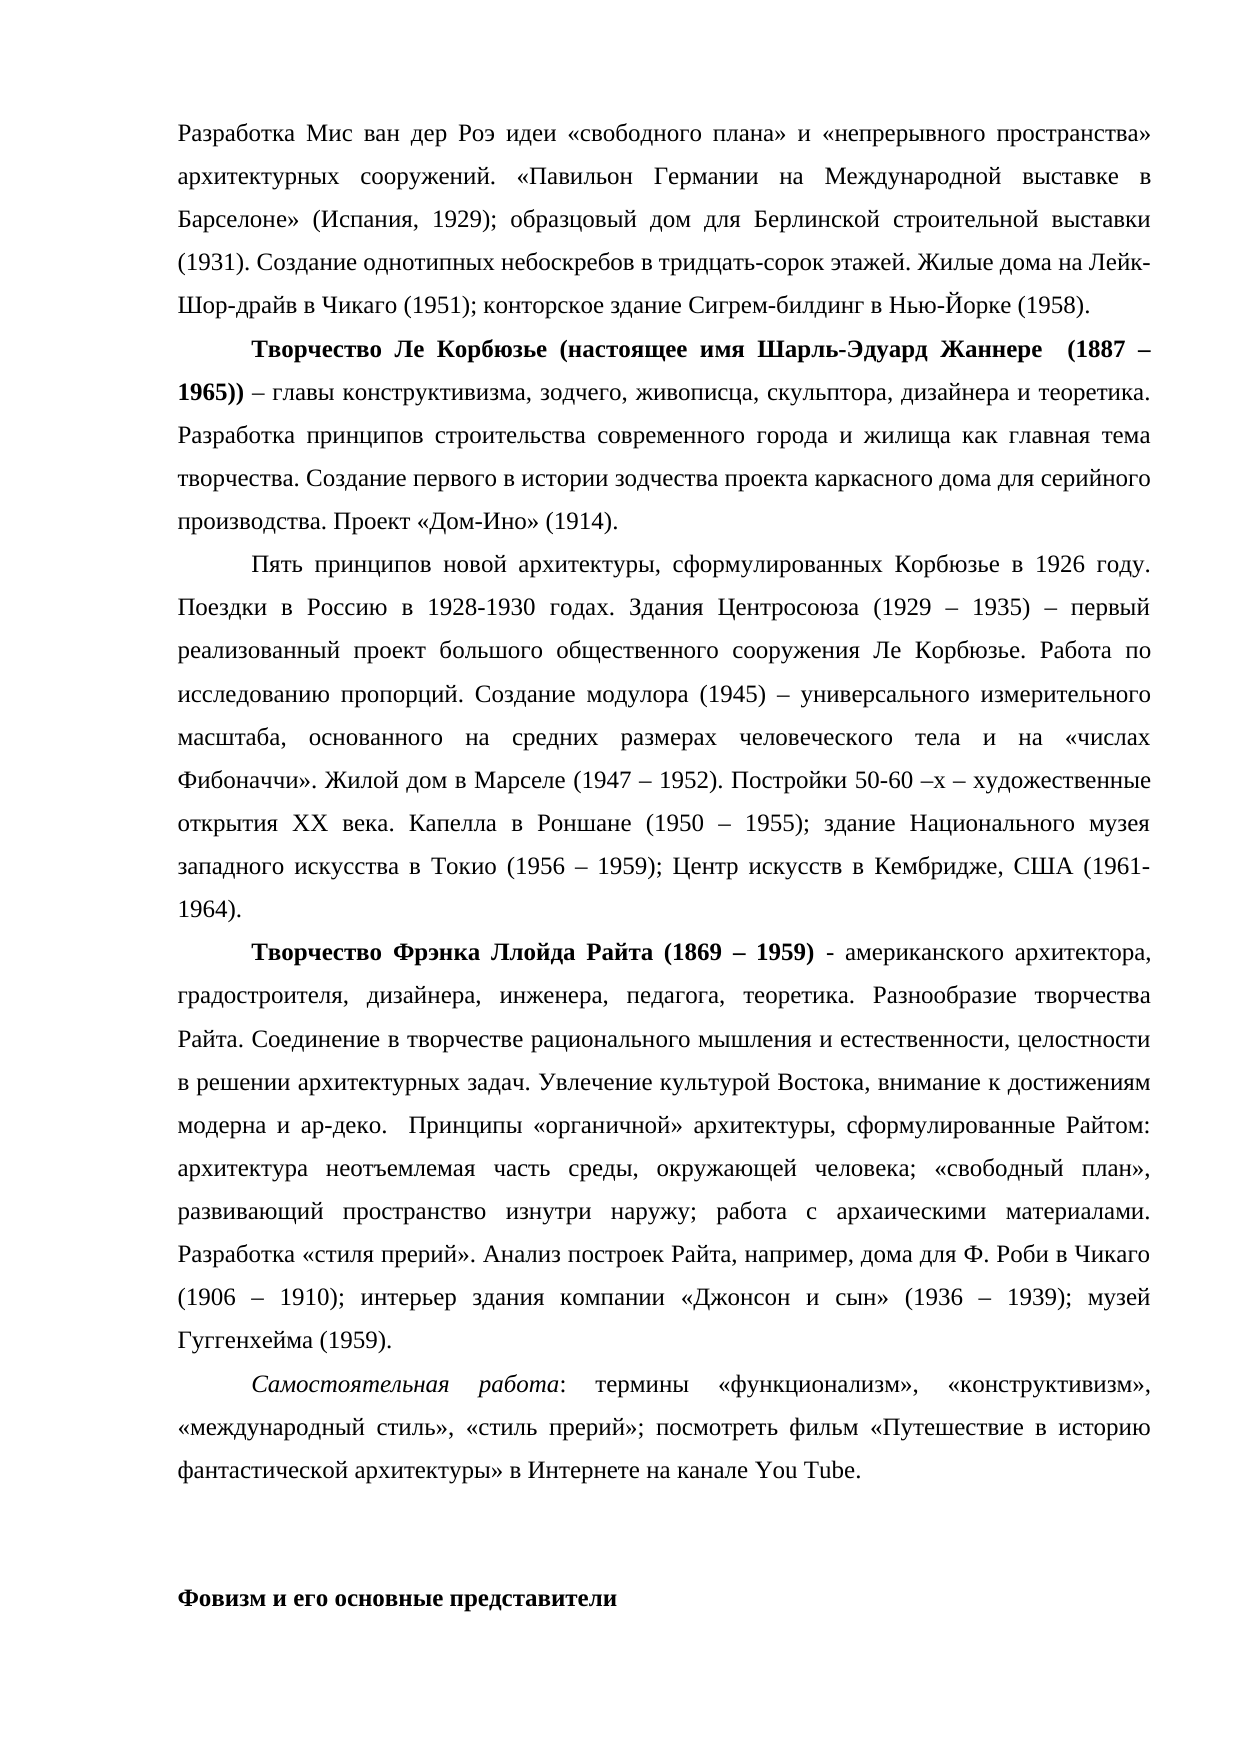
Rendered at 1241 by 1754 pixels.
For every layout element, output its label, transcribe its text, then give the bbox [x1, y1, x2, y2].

text Творчество Фрэнка Ллойда Райта (1869 – 1959) - американского архитектора, градостроителя, дизайнера, инженера, педагога, теоретика. Разнообразие творчества Райта. Соединение в творчестве рационального мышления и естественности, целостности в решении архитектурных задач. Увлечение культурой Востока, внимание к достижениям модерна и ар-деко. Принципы «органичной» архитектуры, сформулированные Райтом: архитектура неотъемлемая часть среды, окружающей человека; «свободный план», развивающий пространство изнутри наружу; работа с архаическими материалами. Разработка «стиля прерий». Анализ построек Райта, например, дома для Ф. Роби в Чикаго (1906 – 1910); интерьер здания компании «Джонсон и сын» (1936 – 1939); музей Гуггенхейма (1959). [177, 937, 1152, 1354]
text Пять принципов новой архитектуры, сформулированных Корбюзье в 1926 году. Поездки в Россию в 1928-1930 годах. Здания Центросоюза (1929 – 1935) – первый реализованный проект большого общественного сооружения Ле Корбюзье. Работа по исследованию пропорций. Создание модулора (1945) – универсального измерительного масштаба, основанного на средних размерах человеческого тела и на «числах Фибоначчи». Жилой дом в Марселе (1947 – 1952). Постройки 50-60 –х – художественные открытия ХХ века. Капелла в Роншане (1950 – 1955); здание Национального музея западного искусства в Токио (1956 – 1959); Центр искусств в Кембридже, США (1961- 1964). [177, 549, 1152, 923]
text Фовизм и его основные представители [177, 1583, 1152, 1612]
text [177, 118, 1152, 319]
text Творчество Ле Корбюзье (настоящее имя Шарль-Эдуард Жаннере (1887 – 1965)) – главы конструктивизма, зодчего, живописца, скульптора, дизайнера и теоретика. Разработка принципов строительства современного города и жилища как главная тема творчества. Создание первого в истории зодчества проекта каркасного дома для серийного производства. Проект «Дом-Ино» (1914). [177, 334, 1152, 535]
text Самостоятельная работа: термины «функционализм», «конструктивизм», «международный стиль», «стиль прерий»; посмотреть фильм «Путешествие в историю фантастической архитектуры» в Интернете на канале You Tube. [177, 1369, 1152, 1484]
